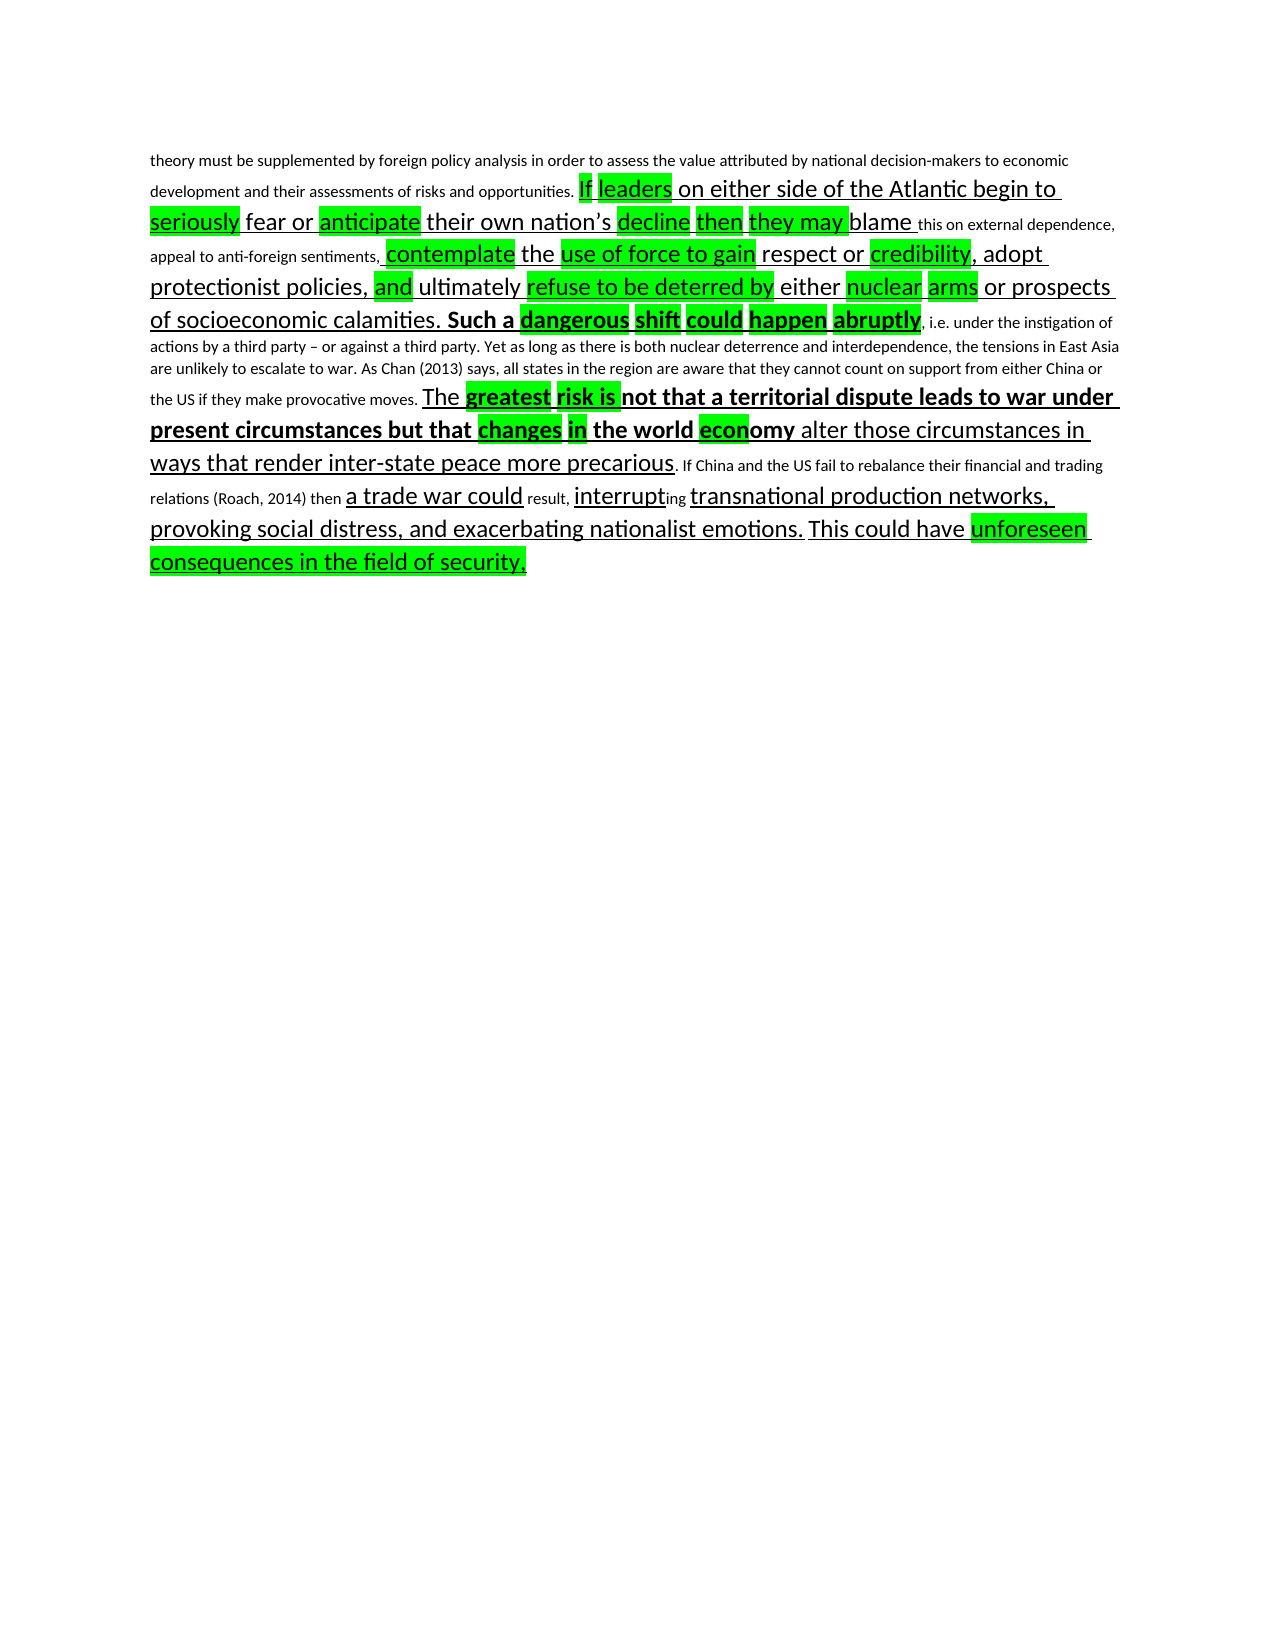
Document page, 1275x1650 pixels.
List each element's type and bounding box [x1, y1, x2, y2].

text [150, 150, 1125, 576]
